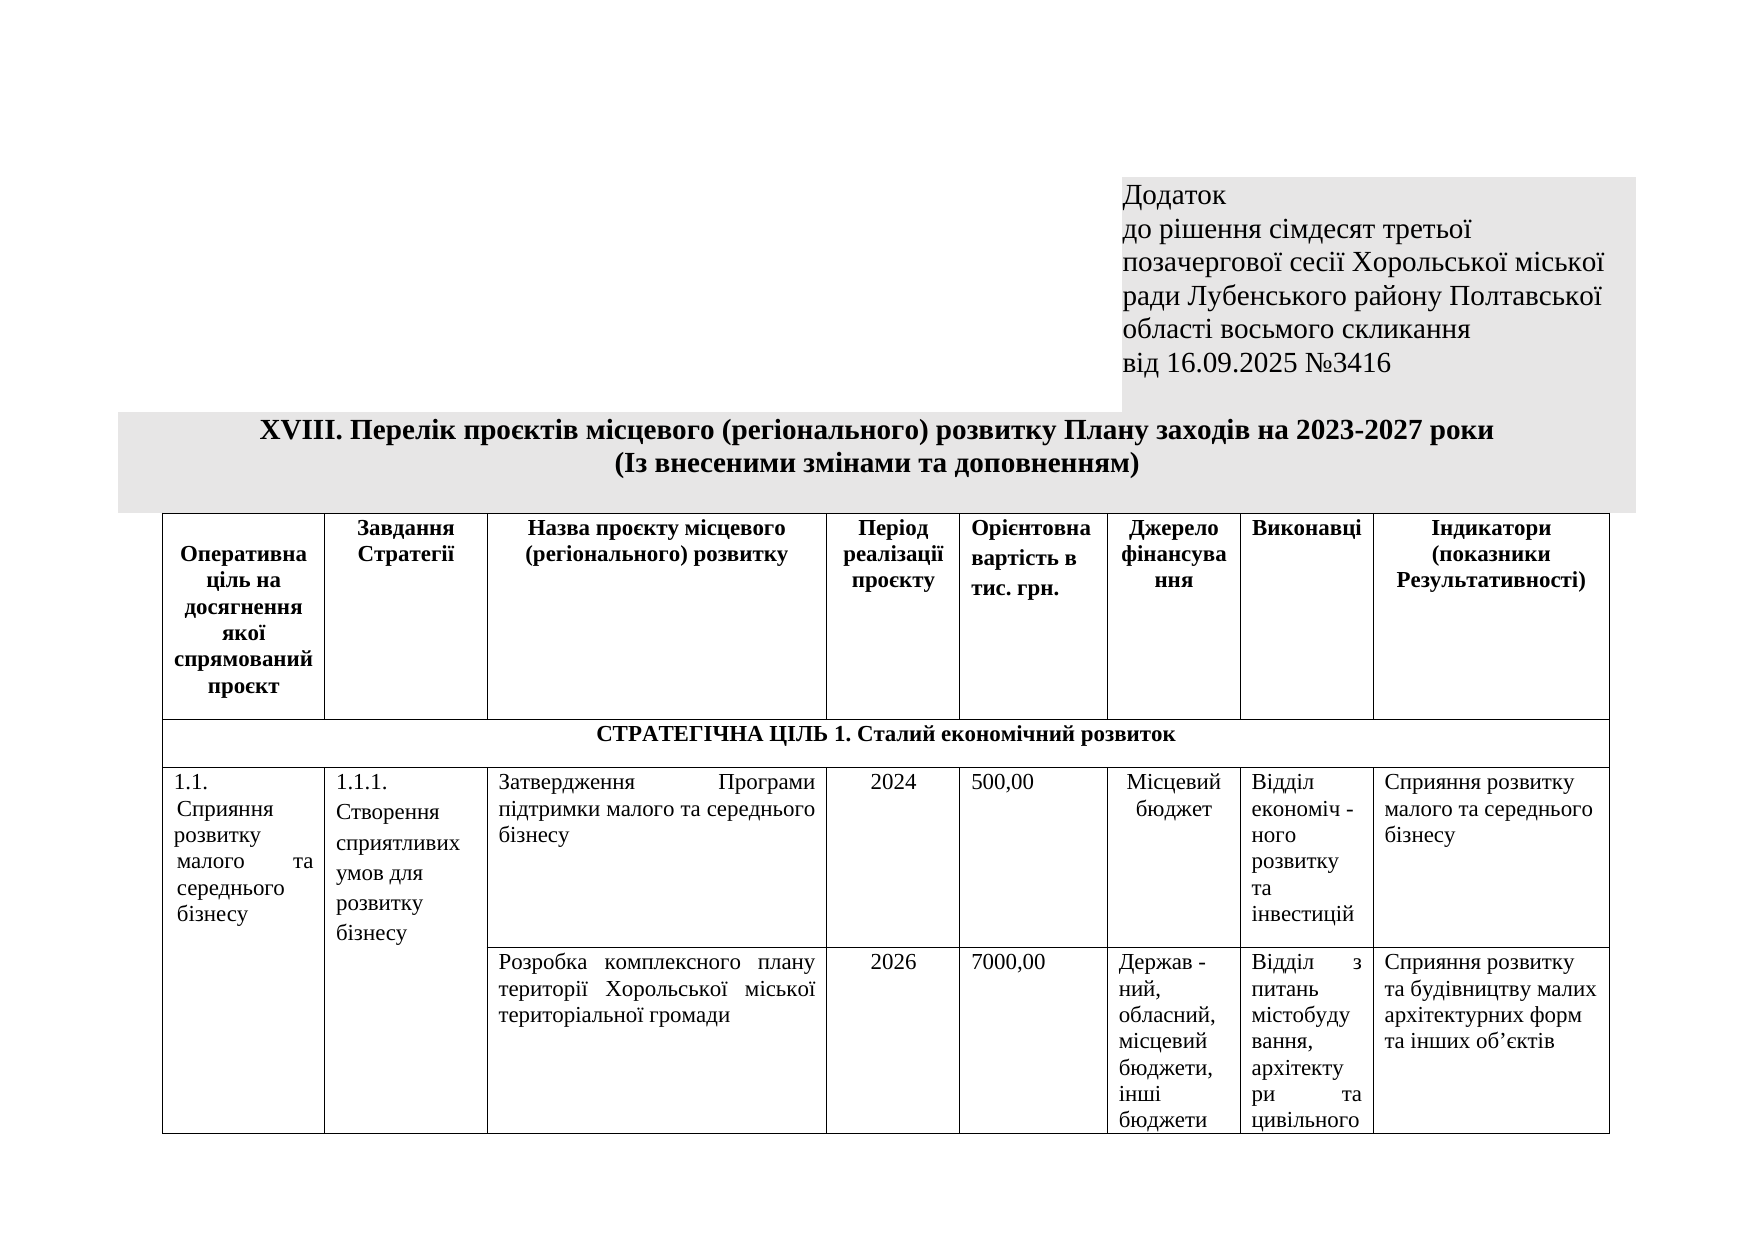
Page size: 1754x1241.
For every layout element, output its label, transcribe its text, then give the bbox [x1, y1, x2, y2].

table_header Індикатори (показники Результативності) [1374, 514, 1609, 719]
text XVIII. Перелік проєктів місцевого (регіонального) розвитку Плану заходів на 2023-2027 роки [118, 412, 1636, 446]
table_cell 7000,00 [960, 948, 1107, 1133]
table_cell Сприяння розвитку малого та середнього бізнесу [163, 768, 324, 1133]
table_header Джерело фінансування [1108, 514, 1240, 719]
table_header Завдання Стратегії [325, 514, 487, 719]
text від 16.09.2025 №3416 [1122, 345, 1636, 378]
table_cell Відділ економіч - ного розвитку та інвестицій [1241, 768, 1373, 947]
table_cell 500,00 [960, 768, 1107, 947]
table_cell 2024 [827, 768, 959, 947]
table_cell Затвердження Програми підтримки малого та середнього бізнесу [488, 768, 826, 947]
table_header Оперативна ціль на досягнення якої спрямований проєкт [163, 514, 324, 719]
text до рішення сімдесят третьої позачергової сесії Хорольської міської ради Лубенського району Полтавської області восьмого скликання [1122, 211, 1636, 345]
table_header Назва проєкту місцевого (регіонального) розвитку [488, 514, 826, 719]
text Додаток [1122, 177, 1636, 211]
text (Із внесеними змінами та доповненням) [118, 446, 1636, 479]
table_header Період реалізації проєкту [827, 514, 959, 719]
table_cell СТРАТЕГІЧНА ЦІЛЬ 1. Сталий економічний розвиток [163, 720, 1609, 767]
table_cell 2026 [827, 948, 959, 1133]
table_header Виконавці [1241, 514, 1373, 719]
table_cell 1.1.1. Створення сприятливих умов для розвитку бізнесу [325, 768, 487, 1133]
table_cell Місцевий бюджет [1108, 768, 1240, 947]
table_cell Сприяння розвитку малого та середнього бізнесу [1374, 768, 1609, 947]
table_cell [488, 948, 826, 1133]
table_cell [1241, 948, 1373, 1133]
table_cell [1108, 948, 1240, 1133]
table_header Орієнтовна вартість в тис. грн. [960, 514, 1107, 719]
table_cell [1374, 948, 1609, 1133]
